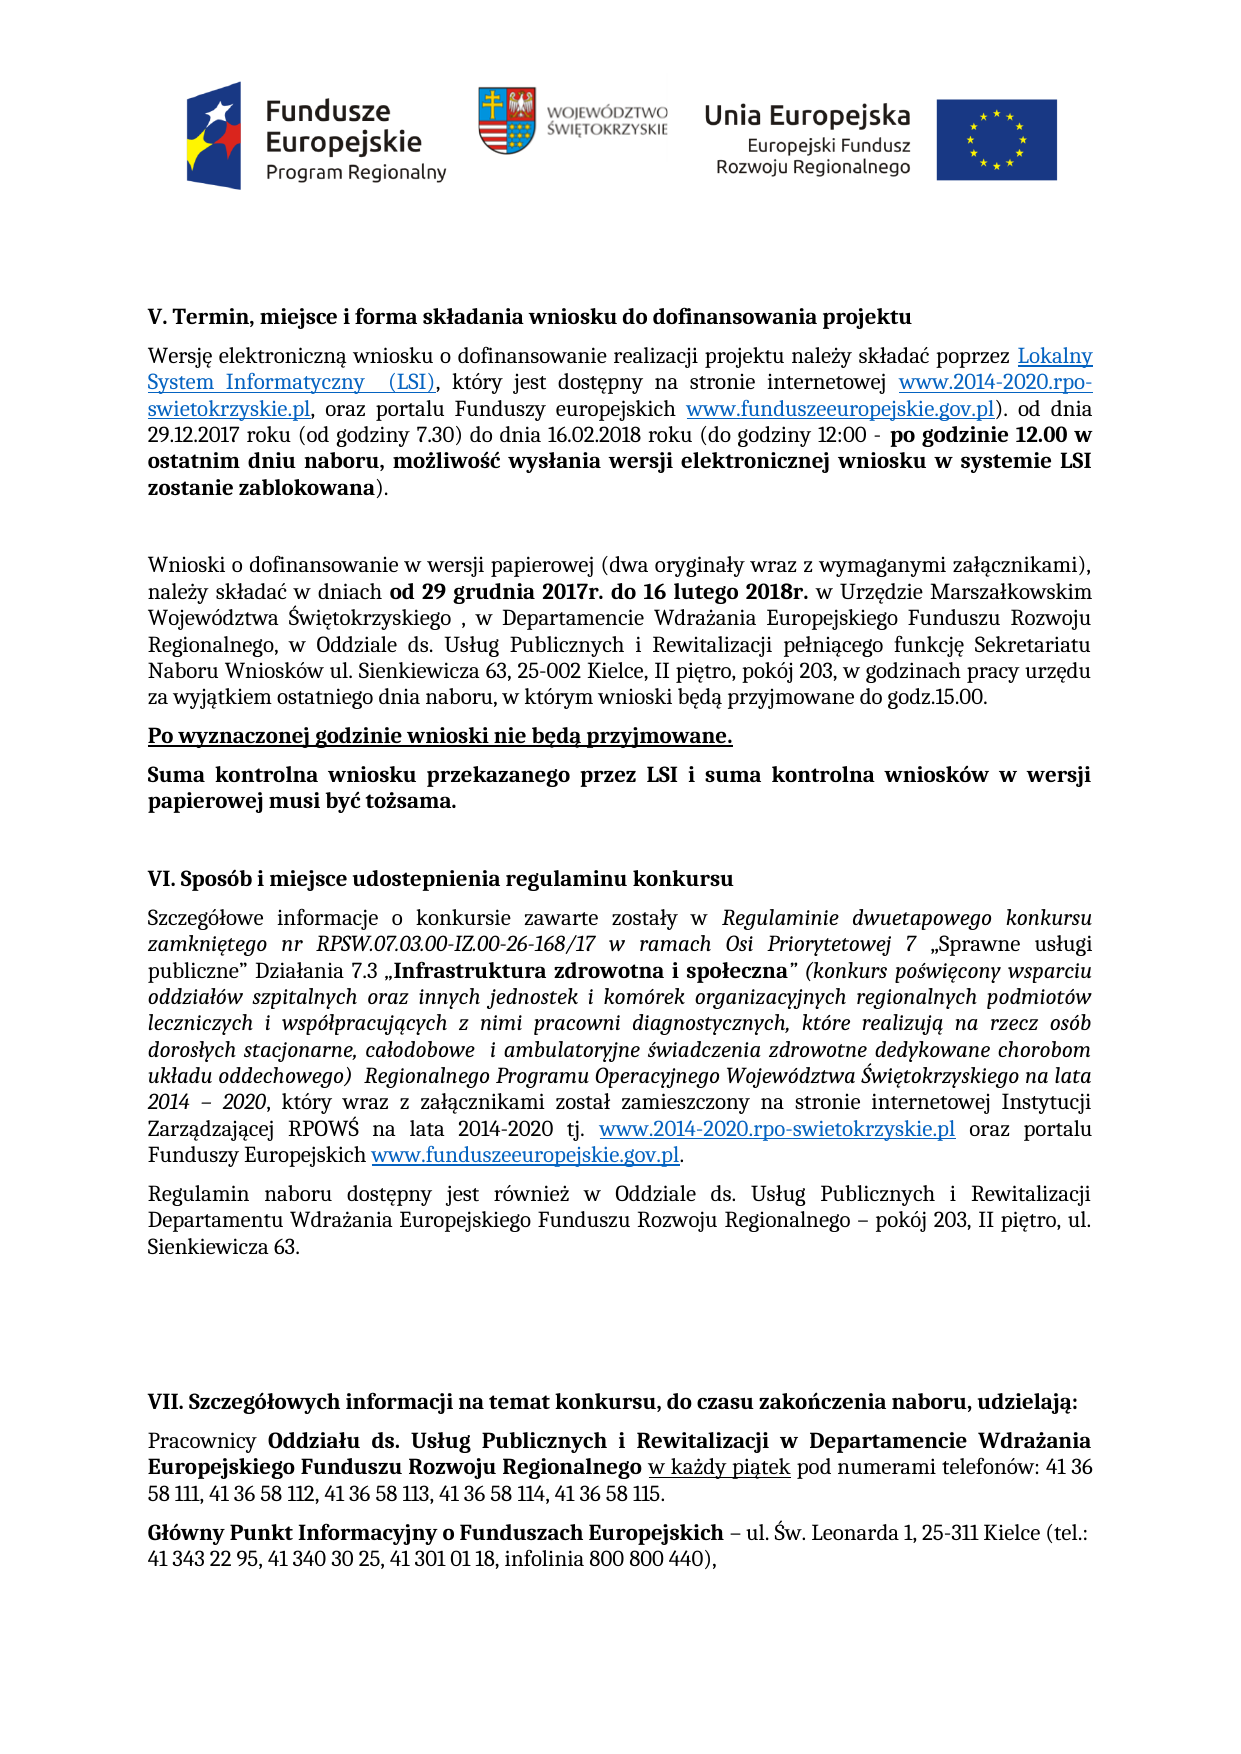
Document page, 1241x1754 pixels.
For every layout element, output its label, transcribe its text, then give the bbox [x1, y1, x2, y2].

picture [700, 73, 1062, 200]
text Szczegółowe informacje o konkursie zawarte zostały w Regulaminie dwuetapowego konkursu zamkniętego nr RPSW.07.03.00-IZ.00-26-168/17 w ramach Osi Priorytetowej 7 „Sprawne usługi publiczne” Działania 7.3 „Infrastruktura zdrowotna i społeczna” (konkurs poświęcony wsparciu oddziałów szpitalnych oraz innych jednostek i komórek organizacyjnych regionalnych podmiotów leczniczych i współpracujących z nimi pracowni diagnostycznych, które realizują na rzecz osób dorosłych stacjonarne, całodobowe i ambulatoryjne świadczenia zdrowotne dedykowane chorobom układu oddechowego) Regionalnego Programu Operacyjnego Województwa Świętokrzyskiego na lata 2014 – 2020, który wraz z załącznikami został zamieszczony na stronie internetowej Instytucji Zarządzającej RPOWŚ na lata 2014-2020 tj. www.2014-2020.rpo-swietokrzyskie.pl oraz portalu Funduszy Europejskich www.funduszeeuropejskie.gov.pl. [148, 905, 1093, 1168]
text V. Termin, miejsce i forma składania wniosku do dofinansowania projektu [148, 304, 1093, 330]
text Wnioski o dofinansowanie w wersji papierowej (dwa oryginały wraz z wymaganymi załącznikami), należy składać w dniach od 29 grudnia 2017r. do 16 lutego 2018r. w Urzędzie Marszałkowskim Województwa Świętokrzyskiego , w Departamencie Wdrażania Europejskiego Funduszu Rozwoju Regionalnego, w Oddziale ds. Usług Publicznych i Rewitalizacji pełniącego funkcję Sekretariatu Naboru Wniosków ul. Sienkiewicza 63, 25-002 Kielce, II piętro, pokój 203, w godzinach pracy urzędu za wyjątkiem ostatniego dnia naboru, w którym wnioski będą przyjmowane do godz.15.00. [148, 552, 1093, 710]
text Główny Punkt Informacyjny o Funduszach Europejskich – ul. Św. Leonarda 1, 25-311 Kielce (tel.: 41 343 22 95, 41 340 30 25, 41 301 01 18, infolinia 800 800 440), [148, 1519, 1093, 1572]
text Regulamin naboru dostępny jest również w Oddziale ds. Usług Publicznych i Rewitalizacji Departamentu Wdrażania Europejskiego Funduszu Rozwoju Regionalnego – pokój 203, II piętro, ul. Sienkiewicza 63. [148, 1181, 1093, 1260]
text VII. Szczegółowych informacji na temat konkursu, do czasu zakończenia naboru, udzielają: [148, 1389, 1093, 1415]
picture [178, 73, 452, 200]
text VI. Sposób i miejsce udostepnienia regulaminu konkursu [148, 866, 1093, 892]
text Po wyznaczonej godzinie wnioski nie będą przyjmowane. [148, 723, 1093, 749]
picture [478, 73, 668, 162]
text Suma kontrolna wniosku przekazanego przez LSI i suma kontrolna wniosków w wersji papierowej musi być tożsama. [148, 762, 1093, 814]
text Pracownicy Oddziału ds. Usług Publicznych i Rewitalizacji w Departamencie Wdrażania Europejskiego Funduszu Rozwoju Regionalnego w każdy piątek pod numerami telefonów: 41 36 58 111, 41 36 58 112, 41 36 58 113, 41 36 58 114, 41 36 58 115. [148, 1428, 1093, 1507]
text Wersję elektroniczną wniosku o dofinansowanie realizacji projektu należy składać poprzez Lokalny System Informatyczny (LSI), który jest dostępny na stronie internetowej www.2014-2020.rpo-swietokrzyskie.pl, oraz portalu Funduszy europejskich www.funduszeeuropejskie.gov.pl). od dnia 29.12.2017 roku (od godziny 7.30) do dnia 16.02.2018 roku (do godziny 12:00 - po godzinie 12.00 w ostatnim dniu naboru, możliwość wysłania wersji elektronicznej wniosku w systemie LSI zostanie zablokowana). [148, 343, 1093, 501]
